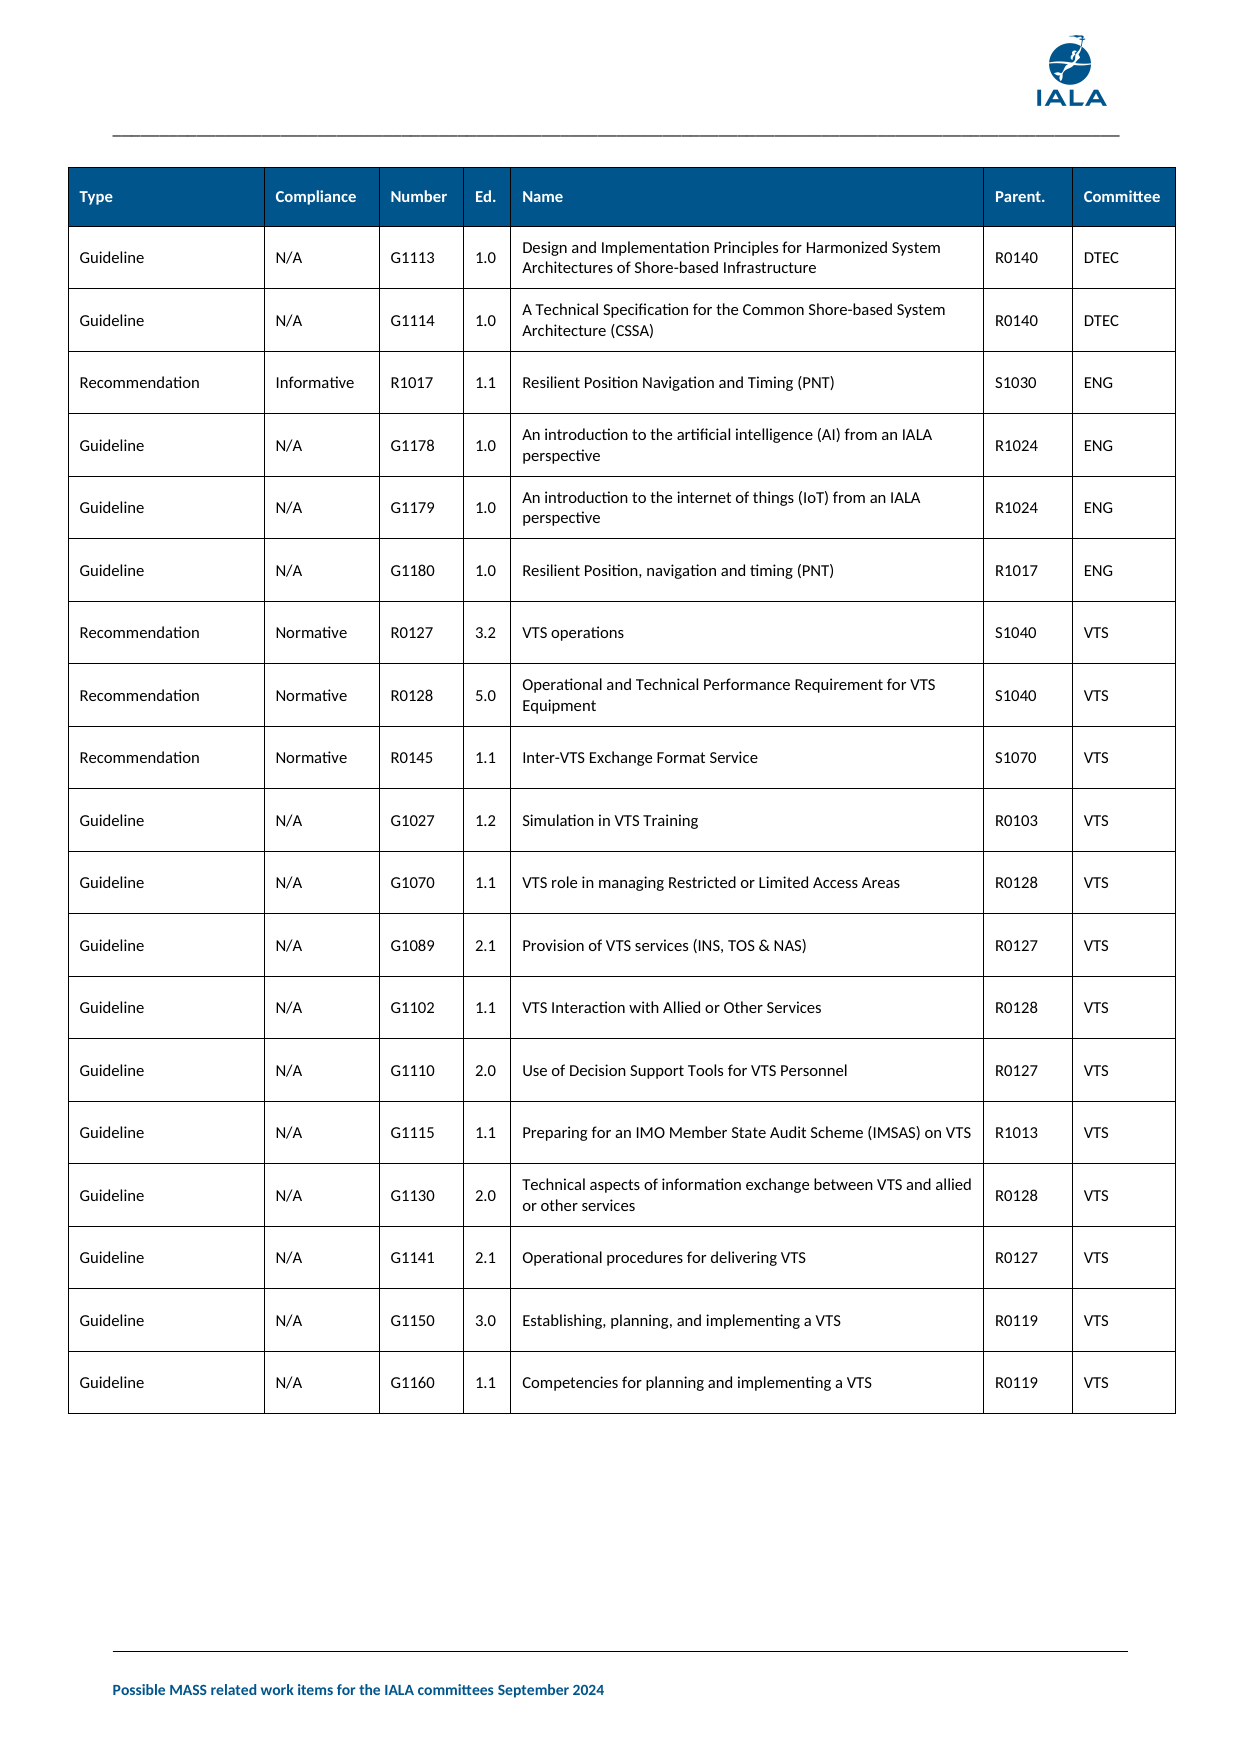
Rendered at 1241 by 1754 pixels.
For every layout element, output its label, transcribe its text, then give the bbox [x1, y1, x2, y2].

table_cell G1178 [380, 414, 463, 476]
table_cell R0127 [984, 914, 1072, 976]
table_cell VTS [1073, 664, 1175, 726]
table_cell VTS [1073, 914, 1175, 976]
table_cell Guideline [69, 789, 264, 851]
table_cell N/A [265, 914, 379, 976]
table_cell R0128 [984, 852, 1072, 913]
table_cell VTS [1073, 1039, 1175, 1101]
table_cell Guideline [69, 914, 264, 976]
table_cell 3.2 [464, 602, 510, 663]
table_cell 3.0 [464, 1289, 510, 1351]
table_cell N/A [265, 1227, 379, 1288]
table_cell G1179 [380, 477, 463, 538]
table_cell R0119 [984, 1289, 1072, 1351]
table_cell G1102 [380, 977, 463, 1038]
table_cell S1070 [984, 727, 1072, 788]
table_cell 1.1 [464, 1352, 510, 1413]
table_cell Design and Implementation Principles for Harmonized System Architectures of Shore-based Infrastructure [511, 227, 983, 288]
table_cell G1115 [380, 1102, 463, 1163]
table_cell Guideline [69, 852, 264, 913]
table_cell Informative [265, 352, 379, 413]
table_cell G1113 [380, 227, 463, 288]
table_cell 5.0 [464, 664, 510, 726]
table_cell G1027 [380, 789, 463, 851]
table_cell VTS [1073, 789, 1175, 851]
table_cell R1017 [380, 352, 463, 413]
table_cell VTS [1073, 602, 1175, 663]
table_cell A Technical Specification for the Common Shore-based System Architecture (CSSA) [511, 289, 983, 351]
table_cell 1.2 [464, 789, 510, 851]
table_cell Guideline [69, 1227, 264, 1288]
table_cell Guideline [69, 1102, 264, 1163]
table_header Compliance [265, 168, 379, 226]
table_cell 1.0 [464, 539, 510, 601]
table_cell Guideline [69, 289, 264, 351]
table_cell VTS [1073, 852, 1175, 913]
table_cell S1030 [984, 352, 1072, 413]
table_cell G1110 [380, 1039, 463, 1101]
table_cell G1089 [380, 914, 463, 976]
table_cell G1150 [380, 1289, 463, 1351]
table_cell 1.0 [464, 414, 510, 476]
table_cell VTS [1073, 1289, 1175, 1351]
table_cell VTS [1073, 1164, 1175, 1226]
table_header Committee [1073, 168, 1175, 226]
table_cell VTS [1073, 1227, 1175, 1288]
table_cell Guideline [69, 227, 264, 288]
table_cell N/A [265, 977, 379, 1038]
table_cell R1013 [984, 1102, 1072, 1163]
table_cell R0119 [984, 1352, 1072, 1413]
table_cell R1024 [984, 477, 1072, 538]
table_cell R0127 [984, 1227, 1072, 1288]
table_cell Guideline [69, 477, 264, 538]
table_cell Guideline [69, 977, 264, 1038]
table_cell Recommendation [69, 664, 264, 726]
table_cell R0128 [984, 1164, 1072, 1226]
table_cell Guideline [69, 1352, 264, 1413]
table_cell S1040 [984, 602, 1072, 663]
table_cell G1130 [380, 1164, 463, 1226]
table_header Number [380, 168, 463, 226]
table_cell R0127 [984, 1039, 1072, 1101]
table_cell G1160 [380, 1352, 463, 1413]
picture [1021, 27, 1119, 122]
table_cell Guideline [69, 539, 264, 601]
table_cell 2.0 [464, 1039, 510, 1101]
table_cell ENG [1073, 352, 1175, 413]
table_cell G1141 [380, 1227, 463, 1288]
table_cell Normative [265, 727, 379, 788]
table_cell VTS operations [511, 602, 983, 663]
table_cell VTS [1073, 1102, 1175, 1163]
table_cell VTS [1073, 977, 1175, 1038]
table_cell Inter-VTS Exchange Format Service [511, 727, 983, 788]
table_cell 1.0 [464, 477, 510, 538]
table_cell Provision of VTS services (INS, TOS & NAS) [511, 914, 983, 976]
table_cell N/A [265, 227, 379, 288]
table_cell 1.1 [464, 1102, 510, 1163]
table_cell Guideline [69, 1039, 264, 1101]
table_cell N/A [265, 289, 379, 351]
table_cell Establishing, planning, and implementing a VTS [511, 1289, 983, 1351]
table_cell Guideline [69, 1164, 264, 1226]
table_header Type [69, 168, 264, 226]
table_cell An introduction to the artificial intelligence (AI) from an IALA perspective [511, 414, 983, 476]
table_cell 1.1 [464, 352, 510, 413]
table_cell 1.0 [464, 227, 510, 288]
table_cell Operational procedures for delivering VTS [511, 1227, 983, 1288]
table_cell R0140 [984, 289, 1072, 351]
table_cell Resilient Position, navigation and timing (PNT) [511, 539, 983, 601]
table_cell Use of Decision Support Tools for VTS Personnel [511, 1039, 983, 1101]
table_header Ed. [464, 168, 510, 226]
table_cell 1.1 [464, 852, 510, 913]
table_cell 2.0 [464, 1164, 510, 1226]
table_cell VTS role in managing Restricted or Limited Access Areas [511, 852, 983, 913]
table_cell VTS [1073, 727, 1175, 788]
table_cell R1017 [984, 539, 1072, 601]
table_cell R0128 [984, 977, 1072, 1038]
table_cell Recommendation [69, 727, 264, 788]
table_cell ENG [1073, 539, 1175, 601]
table_cell R1024 [984, 414, 1072, 476]
table_cell Guideline [69, 1289, 264, 1351]
table_cell S1040 [984, 664, 1072, 726]
table_cell VTS Interaction with Allied or Other Services [511, 977, 983, 1038]
table_cell 1.1 [464, 727, 510, 788]
table_cell N/A [265, 1289, 379, 1351]
table_cell 1.0 [464, 289, 510, 351]
table_cell 2.1 [464, 914, 510, 976]
table_cell N/A [265, 852, 379, 913]
table_cell G1180 [380, 539, 463, 601]
table_cell G1070 [380, 852, 463, 913]
table_cell Normative [265, 602, 379, 663]
table_cell Technical aspects of information exchange between VTS and allied or other services [511, 1164, 983, 1226]
table_cell N/A [265, 789, 379, 851]
table_cell Recommendation [69, 602, 264, 663]
table_cell N/A [265, 1102, 379, 1163]
table_cell VTS [1073, 1352, 1175, 1413]
table_cell N/A [265, 1039, 379, 1101]
table_cell DTEC [1073, 289, 1175, 351]
table_cell Competencies for planning and implementing a VTS [511, 1352, 983, 1413]
table_cell Recommendation [69, 352, 264, 413]
table_cell Operational and Technical Performance Requirement for VTS Equipment [511, 664, 983, 726]
table_header Name [511, 168, 983, 226]
table_cell 2.1 [464, 1227, 510, 1288]
table_cell Normative [265, 664, 379, 726]
table_cell ENG [1073, 477, 1175, 538]
table_cell ENG [1073, 414, 1175, 476]
table_cell R0103 [984, 789, 1072, 851]
table_cell G1114 [380, 289, 463, 351]
table_cell Guideline [69, 414, 264, 476]
table_cell Preparing for an IMO Member State Audit Scheme (IMSAS) on VTS [511, 1102, 983, 1163]
table_cell 1.1 [464, 977, 510, 1038]
table_cell R0128 [380, 664, 463, 726]
table_cell R0140 [984, 227, 1072, 288]
table_cell Simulation in VTS Training [511, 789, 983, 851]
table_cell DTEC [1073, 227, 1175, 288]
table_cell R0127 [380, 602, 463, 663]
table_cell N/A [265, 414, 379, 476]
table_cell R0145 [380, 727, 463, 788]
table_header Parent. [984, 168, 1072, 226]
table_cell N/A [265, 477, 379, 538]
table_cell N/A [265, 539, 379, 601]
table_cell N/A [265, 1352, 379, 1413]
table_cell N/A [265, 1164, 379, 1226]
table_cell Resilient Position Navigation and Timing (PNT) [511, 352, 983, 413]
table_cell An introduction to the internet of things (IoT) from an IALA perspective [511, 477, 983, 538]
